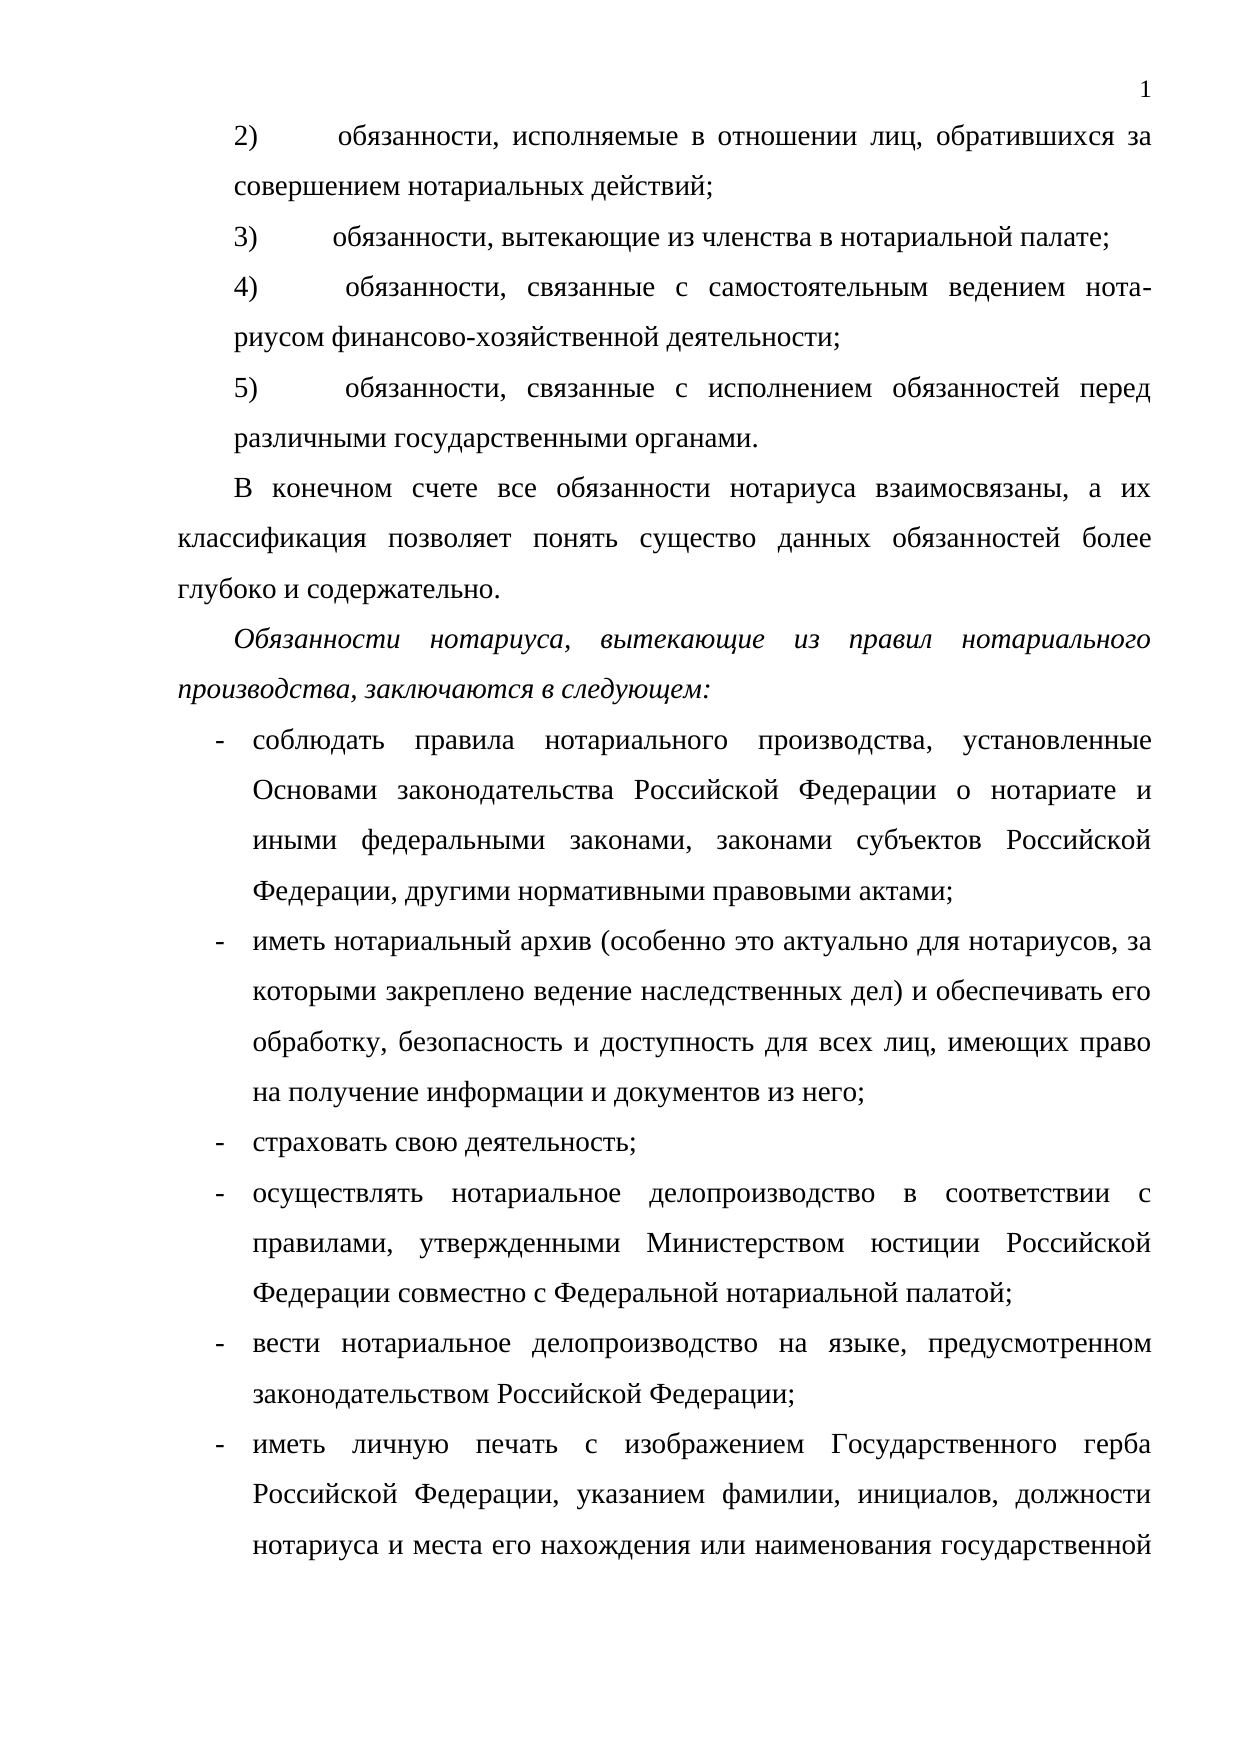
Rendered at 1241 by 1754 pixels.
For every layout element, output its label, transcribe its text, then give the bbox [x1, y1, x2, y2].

list осуществлять нотариальное делопроизводство в соответствии с правилами, утвержденными Министерством юстиции Российской Федерации совместно с Федеральной нотариальной палатой; [215, 1175, 1152, 1309]
list обязанности, связанные с самостоятельным ведением нотариусом финансово-хозяйственной деятельности; [233, 269, 1152, 353]
list обязанности, вытекающие из членства в нотариальной палате; [177, 219, 1152, 252]
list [215, 1426, 1152, 1560]
list соблюдать правила нотариального производства, установленные Основами законодательства Российской Федерации о нотариате и иными федеральными законами, законами субъектов Российской Федерации, другими нормативными правовыми актами; [215, 722, 1152, 906]
text В конечном счете все обязанности нотариуса взаимосвязаны, а их классификация позволяет понять существо данных обязанностей более глубоко и содержательно. [177, 470, 1152, 604]
list обязанности, связанные с исполнением обязанностей перед различными государственными органами. [233, 370, 1152, 453]
list иметь нотариальный архив (особенно это актуально для нотариусов, за которыми закреплено ведение наследственных дел) и обеспечивать его обработку, безопасность и доступность для всех лиц, имеющих право на получение информации и документов из него; [215, 923, 1152, 1108]
list вести нотариальное делопроизводство на языке, предусмотренном законодательством Российской Федерации; [215, 1326, 1152, 1409]
list обязанности, исполняемые в отношении лиц, обратившихся за совершением нотариальных действий; [233, 118, 1152, 202]
text Обязанности нотариуса, вытекающие из правил нотариального производства, заключаются в следующем: [177, 621, 1152, 705]
list страховать свою деятельность; [215, 1124, 1152, 1158]
